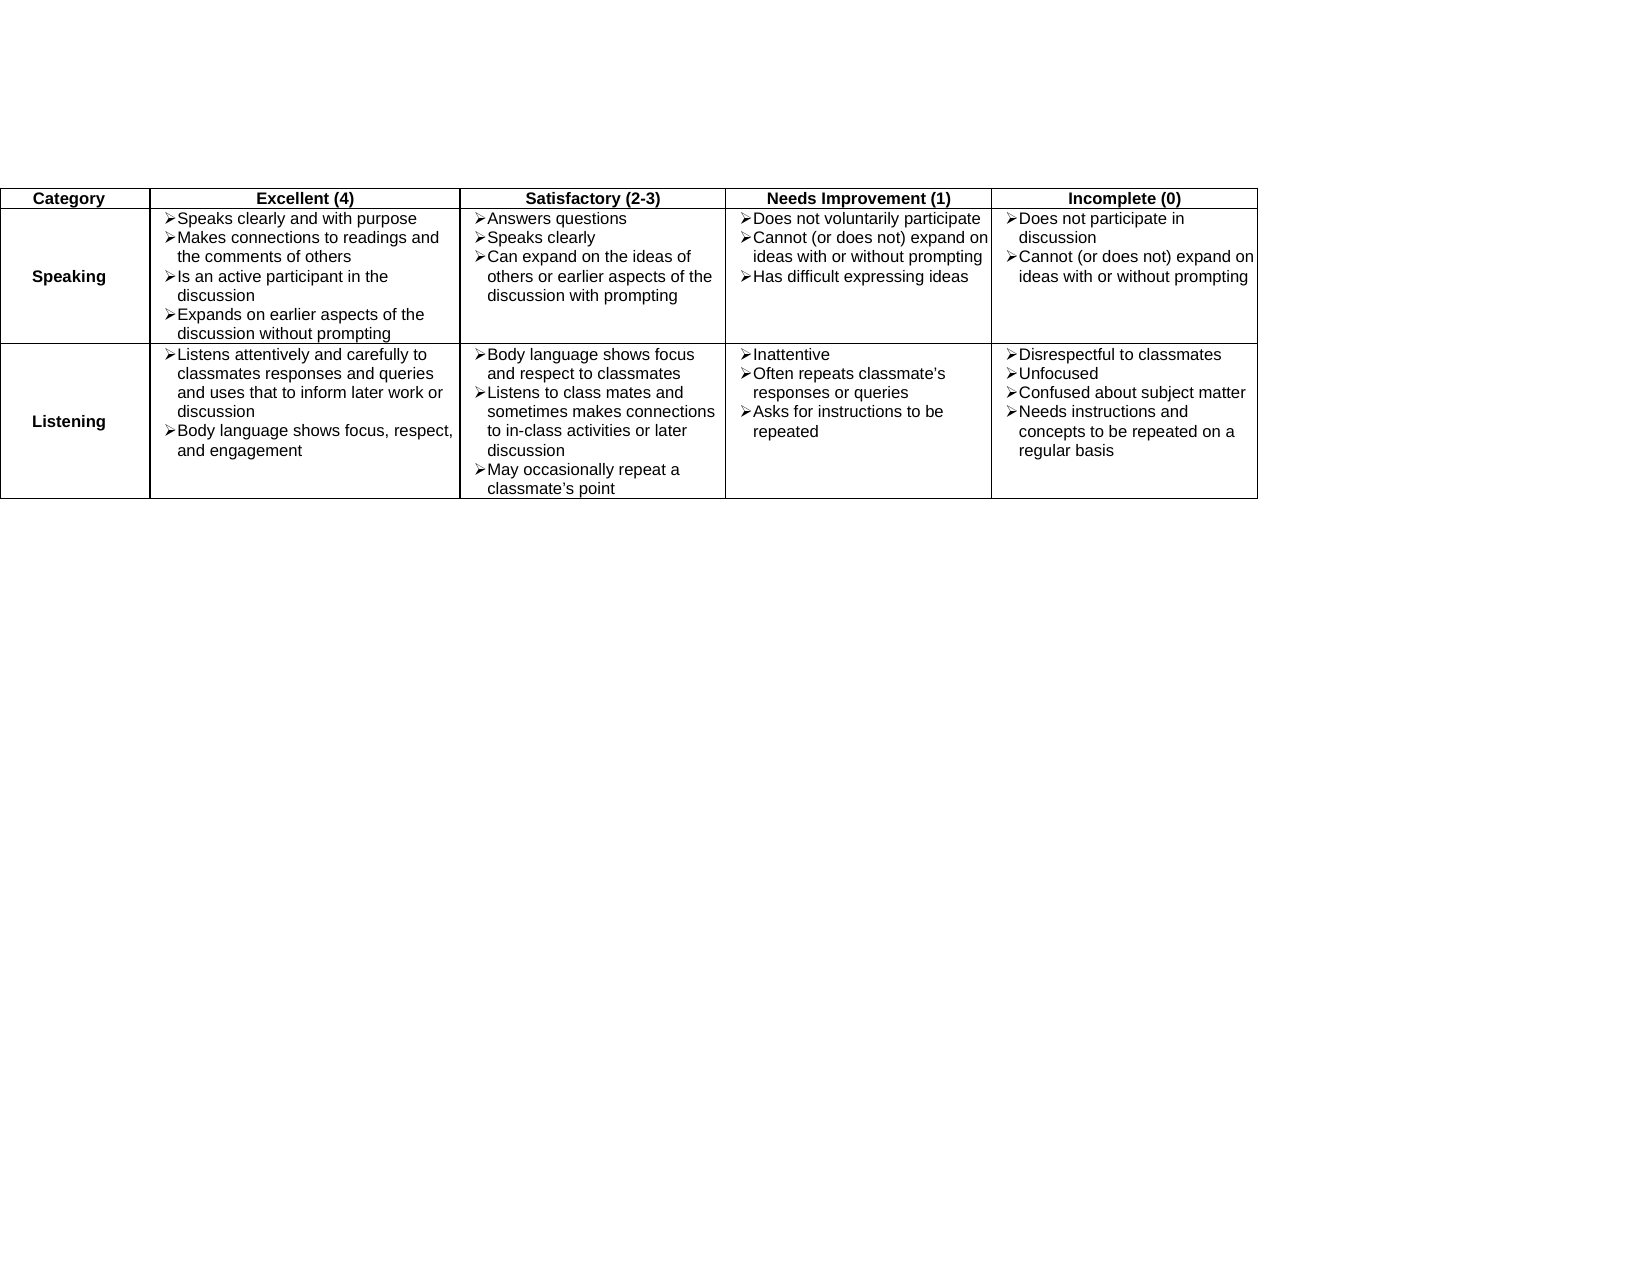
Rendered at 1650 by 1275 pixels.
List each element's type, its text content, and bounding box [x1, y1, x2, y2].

table_cell Body language shows focus and respect to classmates Listens to class mates and sometimes makes connections to in-class activities or later discussion May occasionally repeat a classmate’s point [461, 344, 725, 498]
table_header Excellent (4) [151, 189, 459, 208]
table_header Incomplete (0) [992, 189, 1257, 208]
table_cell Disrespectful to classmates Unfocused Confused about subject matter Needs instructions and concepts to be repeated on a regular basis [992, 344, 1257, 498]
table_cell Does not participate in discussion Cannot (or does not) expand on ideas with or without prompting [992, 209, 1257, 343]
table_cell Listening [1, 344, 149, 498]
table_cell Listens attentively and carefully to classmates responses and queries and uses that to inform later work or discussion Body language shows focus, respect, and engagement [151, 344, 459, 498]
table_header Category [1, 189, 149, 208]
table_cell Does not voluntarily participate Cannot (or does not) expand on ideas with or without prompting Has difficult expressing ideas [726, 209, 991, 343]
table_cell Inattentive Often repeats classmate’s responses or queries Asks for instructions to be repeated [726, 344, 991, 498]
table_header Needs Improvement (1) [726, 189, 991, 208]
table_cell Speaks clearly and with purpose Makes connections to readings and the comments of others Is an active participant in the discussion Expands on earlier aspects of the discussion without prompting [151, 209, 459, 343]
table_cell Speaking [1, 209, 149, 343]
table_header Satisfactory (2-3) [461, 189, 725, 208]
table_cell Answers questions Speaks clearly Can expand on the ideas of others or earlier aspects of the discussion with prompting [461, 209, 725, 343]
